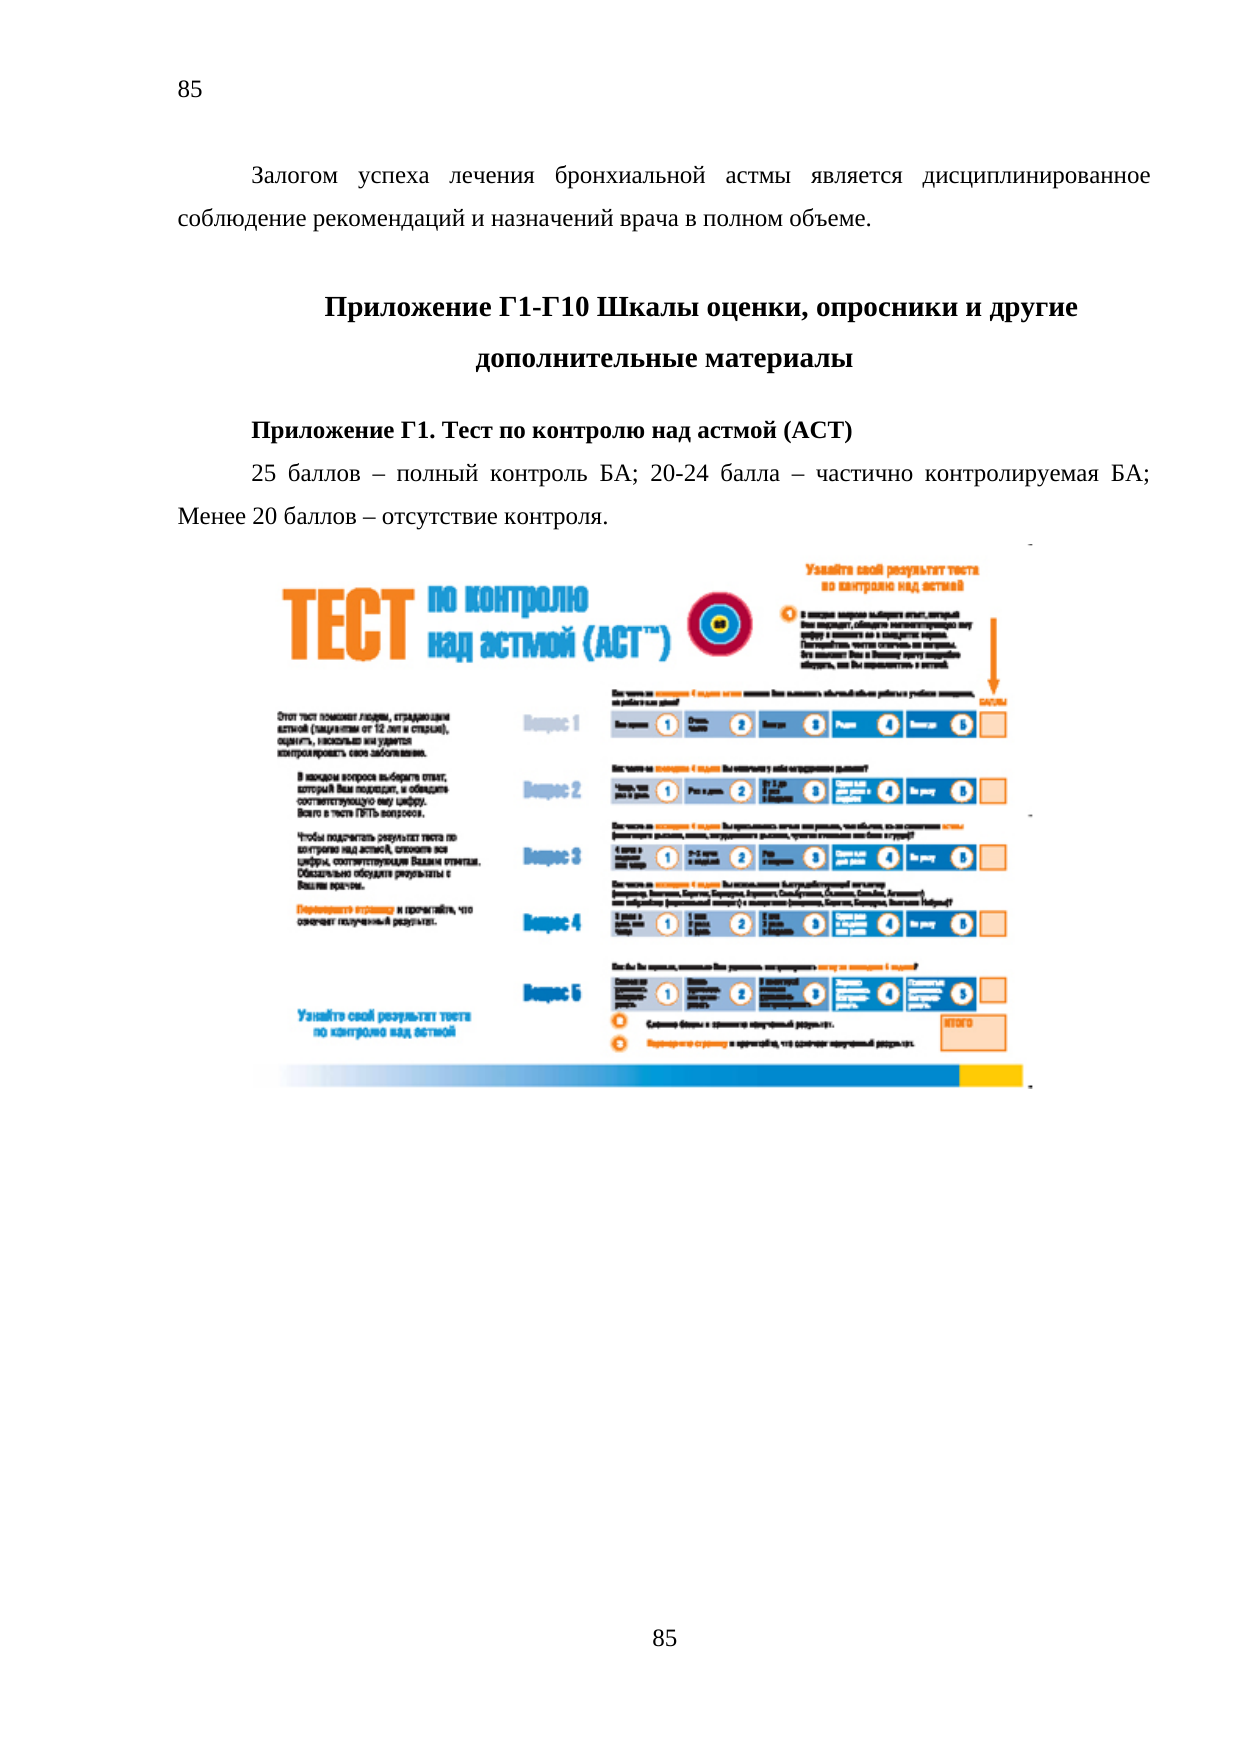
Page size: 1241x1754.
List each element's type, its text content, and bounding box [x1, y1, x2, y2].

text Приложение Г1. Тест по контролю над астмой (АСТ) [177, 415, 1152, 444]
subtitle Приложение Г1-Г10 Шкалы оценки, опросники и другие дополнительные материалы [177, 289, 1152, 373]
text Залогом успеха лечения бронхиальной астмы является дисциплинированное соблюдение рекомендаций и назначений врача в полном объеме. [177, 160, 1152, 232]
picture [251, 544, 1033, 1089]
text 25 баллов – полный контроль БА; 20-24 балла – частично контролируемая БА; Менее 20 баллов – отсутствие контроля. [177, 458, 1152, 530]
